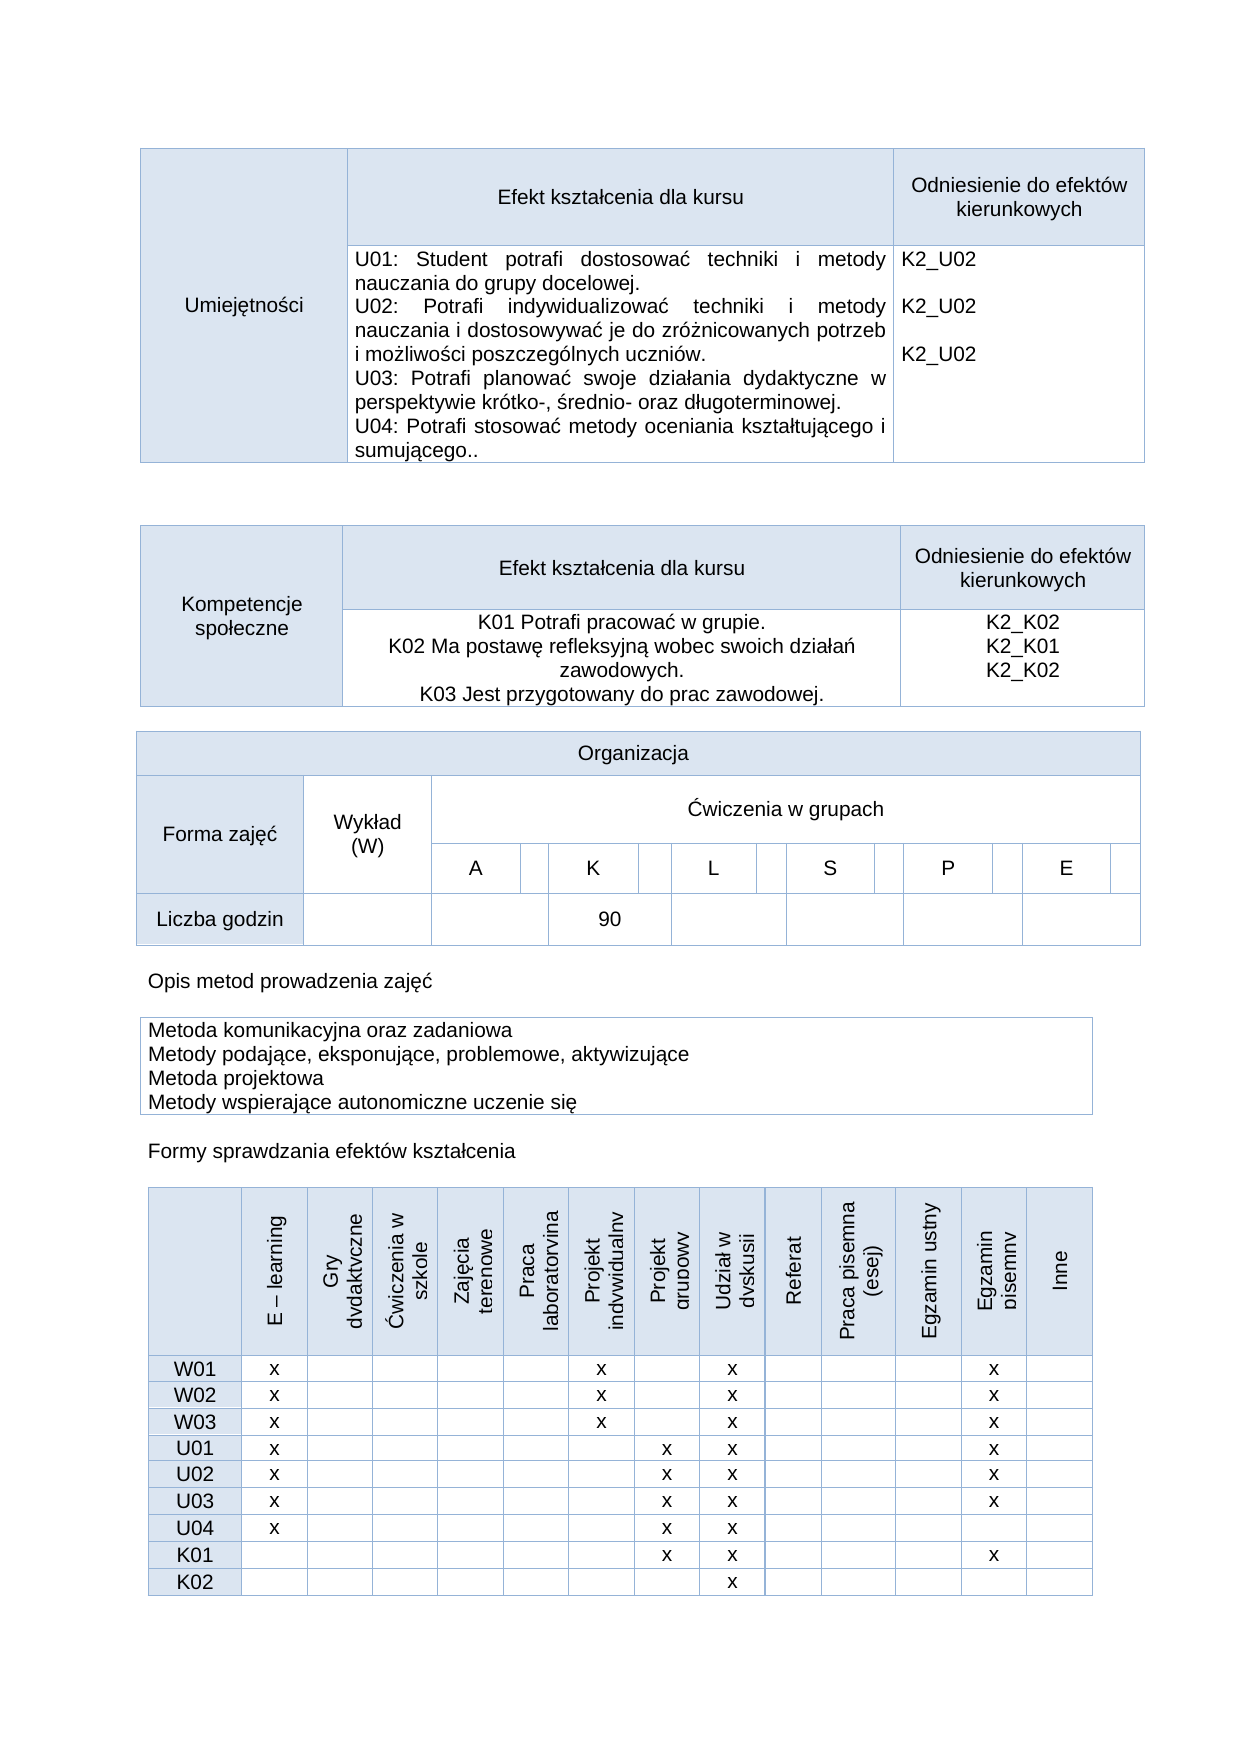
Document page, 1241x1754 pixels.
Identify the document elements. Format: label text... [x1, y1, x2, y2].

table_cell [373, 1542, 437, 1568]
table_cell [1027, 1382, 1092, 1407]
table_cell [373, 1488, 437, 1514]
table_cell W01 [149, 1356, 241, 1381]
table_cell [504, 1515, 568, 1541]
table_cell [635, 1356, 699, 1381]
table_cell [373, 1515, 437, 1541]
table_cell [896, 1436, 961, 1460]
text Opis metod prowadzenia zajęć [148, 969, 1093, 993]
table_cell x [962, 1461, 1026, 1487]
table_header Projekt indywidualny [569, 1188, 634, 1355]
table_header Efekt kształcenia dla kursu [343, 526, 900, 609]
table_cell x [242, 1461, 307, 1487]
table_cell Forma zajęć [137, 776, 303, 893]
table_cell K [549, 844, 638, 893]
table_cell K01 [149, 1542, 241, 1568]
table_cell [766, 1461, 821, 1487]
table_cell [822, 1515, 895, 1541]
table_cell [766, 1436, 821, 1460]
table_cell P [904, 844, 992, 893]
table_cell [787, 894, 903, 944]
table_cell [962, 1569, 1026, 1595]
table_cell x [569, 1409, 634, 1434]
table_cell [1027, 1356, 1092, 1381]
table_cell x [569, 1382, 634, 1407]
table_cell E [1023, 844, 1110, 893]
table_cell [822, 1409, 895, 1434]
table_cell L [672, 844, 756, 893]
table_cell [373, 1356, 437, 1381]
table_cell U03 [149, 1488, 241, 1514]
table_cell [822, 1436, 895, 1460]
table_cell [766, 1409, 821, 1434]
table_header Praca pisemna (esej) [822, 1188, 895, 1355]
table_header Metoda komunikacyjna oraz zadaniowa Metody podające, eksponujące, problemowe, aktywizujące Metoda projektowa Metody wspierające autonomiczne uczenie się [141, 1018, 1092, 1114]
table_cell Ćwiczenia w grupach [432, 776, 1140, 843]
table_cell [635, 1569, 699, 1595]
table_cell [373, 1569, 437, 1595]
table_cell x [242, 1515, 307, 1541]
table_cell W02 [149, 1382, 241, 1407]
table_cell [308, 1382, 372, 1407]
table_header Odniesienie do efektów kierunkowych [894, 149, 1144, 245]
table_cell Wykład (W) [304, 776, 431, 893]
table_cell [432, 894, 548, 944]
table_cell x [242, 1409, 307, 1434]
table_header Kompetencje społeczne [141, 526, 342, 706]
table_cell [438, 1461, 503, 1487]
table_cell x [242, 1436, 307, 1460]
table_cell [373, 1409, 437, 1434]
table_cell [639, 844, 671, 893]
table_cell [993, 844, 1022, 893]
table_cell [1027, 1569, 1092, 1595]
table_cell [569, 1515, 634, 1541]
table_cell [635, 1409, 699, 1434]
table_cell x [700, 1569, 764, 1595]
table_cell [242, 1542, 307, 1568]
table_cell [438, 1488, 503, 1514]
table_cell [896, 1542, 961, 1568]
table_cell [308, 1356, 372, 1381]
table_cell [896, 1409, 961, 1434]
table_cell S [787, 844, 874, 893]
table_cell [904, 894, 1022, 944]
table_header Referat [766, 1188, 821, 1355]
table_cell x [635, 1542, 699, 1568]
table_cell [1027, 1436, 1092, 1460]
table_header Gry dydaktyczne [308, 1188, 372, 1355]
table_header Organizacja [137, 732, 1140, 775]
table_cell [504, 1542, 568, 1568]
table_cell [766, 1542, 821, 1568]
table_cell x [700, 1382, 764, 1407]
table_cell [569, 1542, 634, 1568]
table_header Ćwiczenia w szkole [373, 1188, 437, 1355]
table_cell [1023, 894, 1140, 944]
table_cell [766, 1382, 821, 1407]
table_cell [308, 1542, 372, 1568]
table_cell [504, 1356, 568, 1381]
table_cell [521, 844, 548, 893]
text Formy sprawdzania efektów kształcenia [148, 1139, 1093, 1163]
table_cell x [700, 1542, 764, 1568]
table_cell x [700, 1515, 764, 1541]
table_cell [766, 1356, 821, 1381]
table_header Projekt grupowy [635, 1188, 699, 1355]
table_cell [438, 1515, 503, 1541]
table_header [149, 1188, 241, 1355]
table_cell x [700, 1356, 764, 1381]
table_cell U04 [149, 1515, 241, 1541]
table_cell [962, 1515, 1026, 1541]
table_cell [504, 1436, 568, 1460]
table_cell [308, 1569, 372, 1595]
table_cell [308, 1488, 372, 1514]
table_cell [635, 1382, 699, 1407]
table_cell [308, 1409, 372, 1434]
table_cell x [962, 1436, 1026, 1460]
table_cell [1111, 844, 1140, 893]
table_header Udział w dyskusji [700, 1188, 764, 1355]
table_cell [766, 1488, 821, 1514]
table_cell [896, 1515, 961, 1541]
table_cell W03 [149, 1409, 241, 1434]
table_cell [1027, 1409, 1092, 1434]
table_cell x [962, 1542, 1026, 1568]
table_cell [569, 1436, 634, 1460]
table_cell [504, 1461, 568, 1487]
table_cell x [242, 1356, 307, 1381]
table_cell x [962, 1382, 1026, 1407]
table_cell [504, 1409, 568, 1434]
table_cell [875, 844, 903, 893]
table_cell [822, 1569, 895, 1595]
table_cell [757, 844, 786, 893]
table_cell [438, 1409, 503, 1434]
table_cell [308, 1515, 372, 1541]
table_cell [896, 1569, 961, 1595]
table_cell x [700, 1436, 764, 1460]
table_cell U01: Student potrafi dostosować techniki i metody nauczania do grupy docelowej. U02: Potrafi indywidualizować techniki i metody nauczania i dostosowywać je do zróżnicowanych potrzeb i możliwości poszczególnych uczniów. U03: Potrafi planować swoje działania dydaktyczne w perspektywie krótko-, średnio- oraz długoterminowej. U04: Potrafi stosować metody oceniania kształtującego i sumującego.. [348, 246, 893, 462]
table_header Umiejętności [141, 149, 347, 462]
table_cell [569, 1461, 634, 1487]
table_cell [822, 1488, 895, 1514]
table_cell K2_U02 K2_U02 K2_U02 [894, 246, 1144, 462]
table_cell [672, 894, 786, 944]
table_cell [438, 1569, 503, 1595]
table_cell x [700, 1409, 764, 1434]
table_cell x [635, 1488, 699, 1514]
table_cell [766, 1569, 821, 1595]
table_cell [242, 1569, 307, 1595]
table_cell [438, 1382, 503, 1407]
table_cell [896, 1461, 961, 1487]
table_cell K01 Potrafi pracować w grupie. K02 Ma postawę refleksyjną wobec swoich działań zawodowych. K03 Jest przygotowany do prac zawodowej. [343, 610, 900, 706]
table_cell x [569, 1356, 634, 1381]
table_cell x [635, 1461, 699, 1487]
table_cell [373, 1436, 437, 1460]
table_cell [1027, 1488, 1092, 1514]
table_cell [438, 1436, 503, 1460]
table_cell [822, 1461, 895, 1487]
table_cell x [700, 1488, 764, 1514]
table_cell x [635, 1436, 699, 1460]
table_cell [504, 1569, 568, 1595]
table_cell U01 [149, 1436, 241, 1460]
table_header E – learning [242, 1188, 307, 1355]
table_cell x [962, 1409, 1026, 1434]
table_cell [308, 1436, 372, 1460]
table_cell A [432, 844, 520, 893]
table_cell [569, 1569, 634, 1595]
table_cell [1027, 1542, 1092, 1568]
table_cell [1027, 1515, 1092, 1541]
table_header Egzamin pisemny [962, 1188, 1026, 1355]
table_cell x [962, 1356, 1026, 1381]
table_header Inne [1027, 1188, 1092, 1355]
table_cell [504, 1488, 568, 1514]
table_header Efekt kształcenia dla kursu [348, 149, 893, 245]
table_header Egzamin ustny [896, 1188, 961, 1355]
table_cell [766, 1515, 821, 1541]
table_cell [1027, 1461, 1092, 1487]
table_cell K02 [149, 1569, 241, 1595]
table_cell [896, 1488, 961, 1514]
table_header Odniesienie do efektów kierunkowych [901, 526, 1144, 609]
table_cell [822, 1382, 895, 1407]
table_cell [308, 1461, 372, 1487]
table_cell U02 [149, 1461, 241, 1487]
table_cell x [635, 1515, 699, 1541]
table_header Praca laboratoryjna [504, 1188, 568, 1355]
table_cell K2_K02 K2_K01 K2_K02 [901, 610, 1144, 706]
table_cell x [962, 1488, 1026, 1514]
table_cell x [242, 1488, 307, 1514]
table_cell [373, 1461, 437, 1487]
table_cell [896, 1356, 961, 1381]
table_cell [438, 1542, 503, 1568]
table_cell Liczba godzin [137, 894, 303, 944]
table_cell [569, 1488, 634, 1514]
table_cell [438, 1356, 503, 1381]
table_cell [504, 1382, 568, 1407]
table_cell [373, 1382, 437, 1407]
table_cell 90 [549, 894, 671, 944]
table_cell x [700, 1461, 764, 1487]
table_cell [304, 894, 431, 944]
table_cell x [242, 1382, 307, 1407]
table_cell [896, 1382, 961, 1407]
table_cell [822, 1356, 895, 1381]
table_cell [822, 1542, 895, 1568]
table_header Zajęcia terenowe [438, 1188, 503, 1355]
